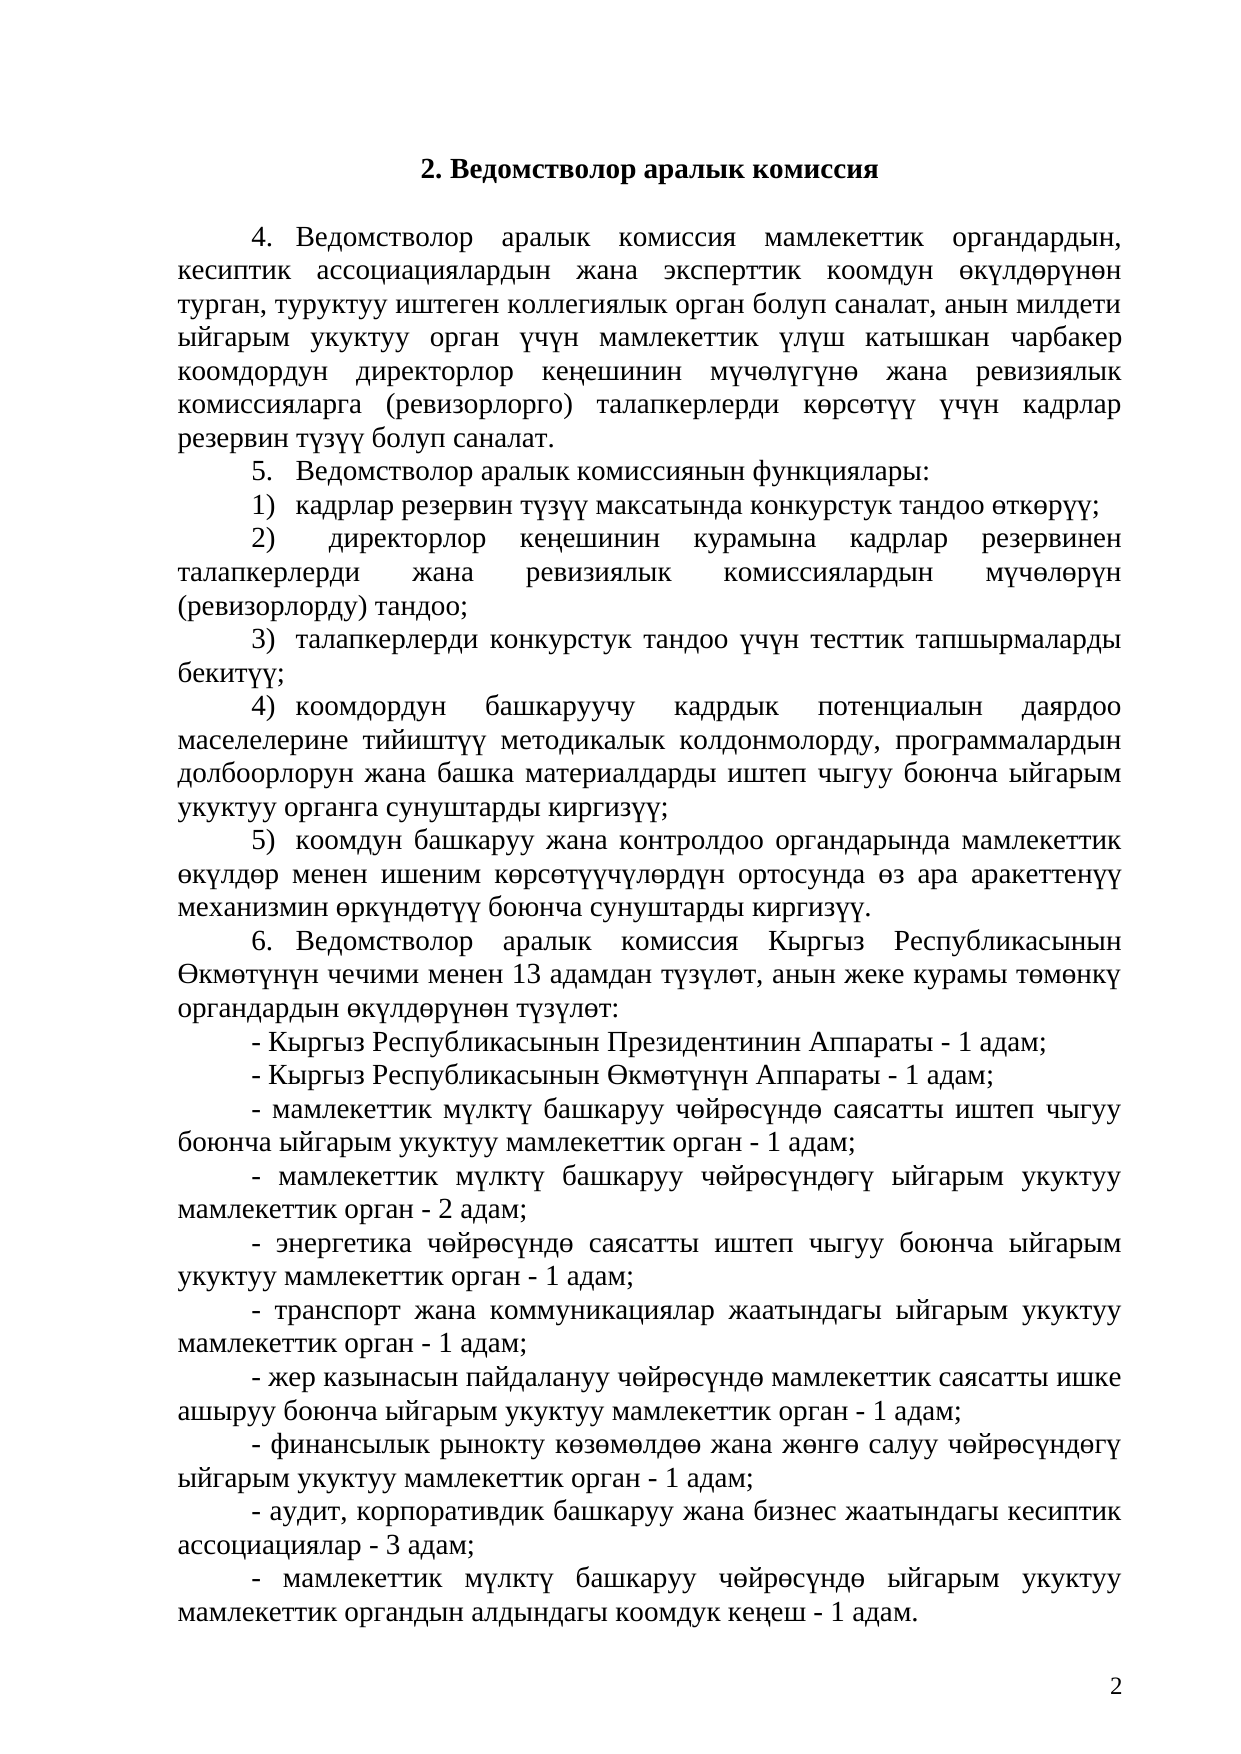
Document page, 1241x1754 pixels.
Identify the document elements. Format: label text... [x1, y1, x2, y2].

list Ведомстволор аралык комиссиянын функциялары: [177, 453, 1122, 487]
list - жер казынасын пайдалануу чөйрөсүндө мамлекеттик саясатты ишке ашыруу боюнча ыйгарым укуктуу мамлекеттик орган - 1 адам; [177, 1359, 1122, 1426]
list - мамлекеттик мүлктү башкаруу чөйрөсүндө ыйгарым укуктуу мамлекеттик органдын алдындагы коомдук кеңеш - 1 адам. [177, 1560, 1122, 1627]
list талапкерлерди конкурстук тандоо үчүн тесттик тапшырмаларды бекитүү; [177, 621, 1122, 688]
list Ведомстволор аралык комиссия Кыргыз Республикасынын Өкмөтүнүн чечими менен 13 адамдан түзүлөт, анын жеке курамы төмөнкү органдардын өкүлдөрүнөн түзүлөт: [177, 923, 1122, 1024]
list - мамлекеттик мүлктү башкаруу чөйрөсүндө саясатты иштеп чыгуу боюнча ыйгарым укуктуу мамлекеттик орган - 1 адам; [177, 1091, 1122, 1158]
list Ведомстволор аралык комиссия [177, 152, 1122, 185]
list - Кыргыз Республикасынын Өкмөтүнүн Аппараты - 1 адам; [177, 1057, 1122, 1091]
list директорлор кеңешинин курамына кадрлар резервинен талапкерлерди жана ревизиялык комиссиялардын мүчөлөрүн (ревизорлорду) тандоо; [177, 521, 1122, 621]
list Ведомстволор аралык комиссия мамлекеттик органдардын, кесиптик ассоциациялардын жана эксперттик коомдун өкүлдөрүнөн турган, туруктуу иштеген коллегиялык орган болуп саналат, анын милдети ыйгарым укуктуу орган үчүн мамлекеттик үлүш катышкан чарбакер коомдордун директорлор кеңешинин мүчөлүгүнө жана ревизиялык комиссияларга (ревизорлорго) талапкерлерди көрсөтүү үчүн кадрлар резервин түзүү болуп саналат. [177, 219, 1122, 453]
list - транспорт жана коммуникациялар жаатындагы ыйгарым укуктуу мамлекеттик орган - 1 адам; [177, 1292, 1122, 1359]
list коомдордун башкаруучу кадрдык потенциалын даярдоо маселелерине тийиштүү методикалык колдонмолорду, программалардын долбоорлорун жана башка материалдарды иштеп чыгуу боюнча ыйгарым укуктуу органга сунуштарды киргизүү; [177, 688, 1122, 822]
list коомдун башкаруу жана контролдоо органдарында мамлекеттик өкүлдөр менен ишеним көрсөтүүчүлөрдүн ортосунда өз ара аракеттенүү механизмин өркүндөтүү боюнча сунуштарды киргизүү. [177, 822, 1122, 923]
list - Кыргыз Республикасынын Президентинин Аппараты - 1 адам; [177, 1024, 1122, 1057]
list - энергетика чөйрөсүндө саясатты иштеп чыгуу боюнча ыйгарым укуктуу мамлекеттик орган - 1 адам; [177, 1225, 1122, 1292]
list - финансылык рынокту көзөмөлдөө жана жөнгө салуу чөйрөсүндөгү ыйгарым укуктуу мамлекеттик орган - 1 адам; [177, 1426, 1122, 1493]
list - мамлекеттик мүлктү башкаруу чөйрөсүндөгү ыйгарым укуктуу мамлекеттик орган - 2 адам; [177, 1158, 1122, 1225]
list - аудит, корпоративдик башкаруу жана бизнес жаатындагы кесиптик ассоциациялар - 3 адам; [177, 1493, 1122, 1560]
list кадрлар резервин түзүү максатында конкурстук тандоо өткөрүү; [177, 487, 1122, 521]
